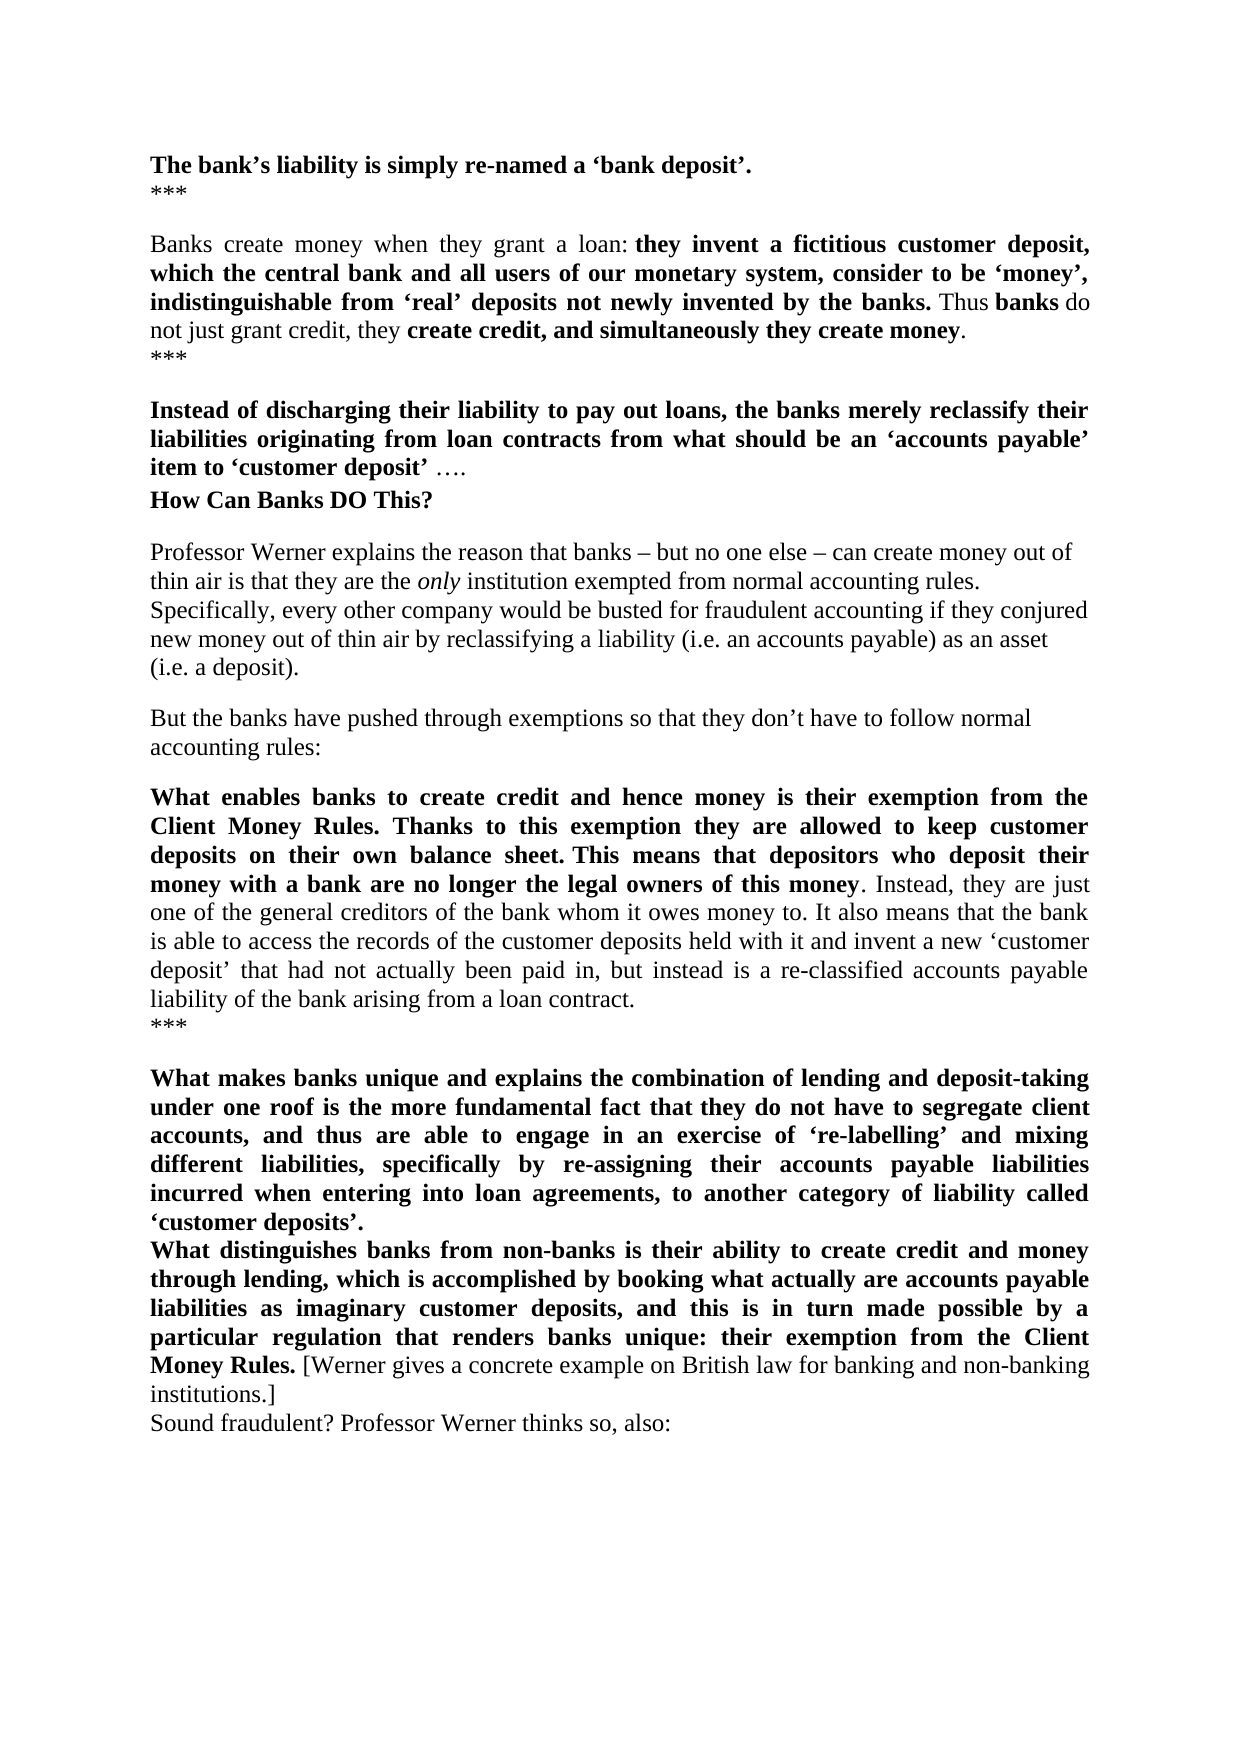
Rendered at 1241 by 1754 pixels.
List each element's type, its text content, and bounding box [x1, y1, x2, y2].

text Instead of discharging their liability to pay out loans, the banks merely reclassify their liabilities originating from loan contracts from what should be an ‘accounts payable’ item to ‘customer deposit’ …. [150, 395, 1090, 481]
text Banks create money when they grant a loan: they invent a fictitious customer deposit, which the central bank and all users of our monetary system, consider to be ‘money’, indistinguishable from ‘real’ deposits not newly invented by the banks. Thus banks do not just grant credit, they create credit, and simultaneously they create money. [150, 229, 1090, 344]
text What enables banks to create credit and hence money is their exemption from the Client Money Rules. Thanks to this exemption they are allowed to keep customer deposits on their own balance sheet. This means that depositors who deposit their money with a bank are no longer the legal owners of this money. Instead, they are just one of the general creditors of the bank whom it owes money to. It also means that the bank is able to access the records of the customer deposits held with it and invent a new ‘customer deposit’ that had not actually been paid in, but instead is a re-classified accounts payable liability of the bank arising from a loan contract. [150, 782, 1090, 1012]
text Specifically, every other company would be busted for fraudulent accounting if they conjured new money out of thin air by reclassifying a liability (i.e. an accounts payable) as an asset (i.e. a deposit). [150, 595, 1090, 681]
subtitle How Can Banks DO This? [150, 481, 1090, 514]
text *** [150, 344, 1090, 373]
text Sound fraudulent? Professor Werner thinks so, also: [150, 1408, 1090, 1437]
text Professor Werner explains the reason that banks – but no one else – can create money out of thin air is that they are the only institution exempted from normal accounting rules. [150, 537, 1090, 595]
text What distinguishes banks from non-banks is their ability to create credit and money through lending, which is accomplished by booking what actually are accounts payable liabilities as imaginary customer deposits, and this is in turn made possible by a particular regulation that renders banks unique: their exemption from the Client Money Rules. [Werner gives a concrete example on British law for banking and non-banking institutions.] [150, 1236, 1090, 1408]
text *** [150, 179, 1090, 207]
text The bank’s liability is simply re-named a ‘bank deposit’. [150, 150, 1090, 179]
text What makes banks unique and explains the combination of lending and deposit-taking under one roof is the more fundamental fact that they do not have to segregate client accounts, and thus are able to engage in an exercise of ‘re-labelling’ and mixing different liabilities, specifically by re-assigning their accounts payable liabilities incurred when entering into loan agreements, to another category of liability called ‘customer deposits’. [150, 1063, 1090, 1236]
text But the banks have pushed through exemptions so that they don’t have to follow normal accounting rules: [150, 703, 1090, 761]
text *** [150, 1012, 1090, 1041]
